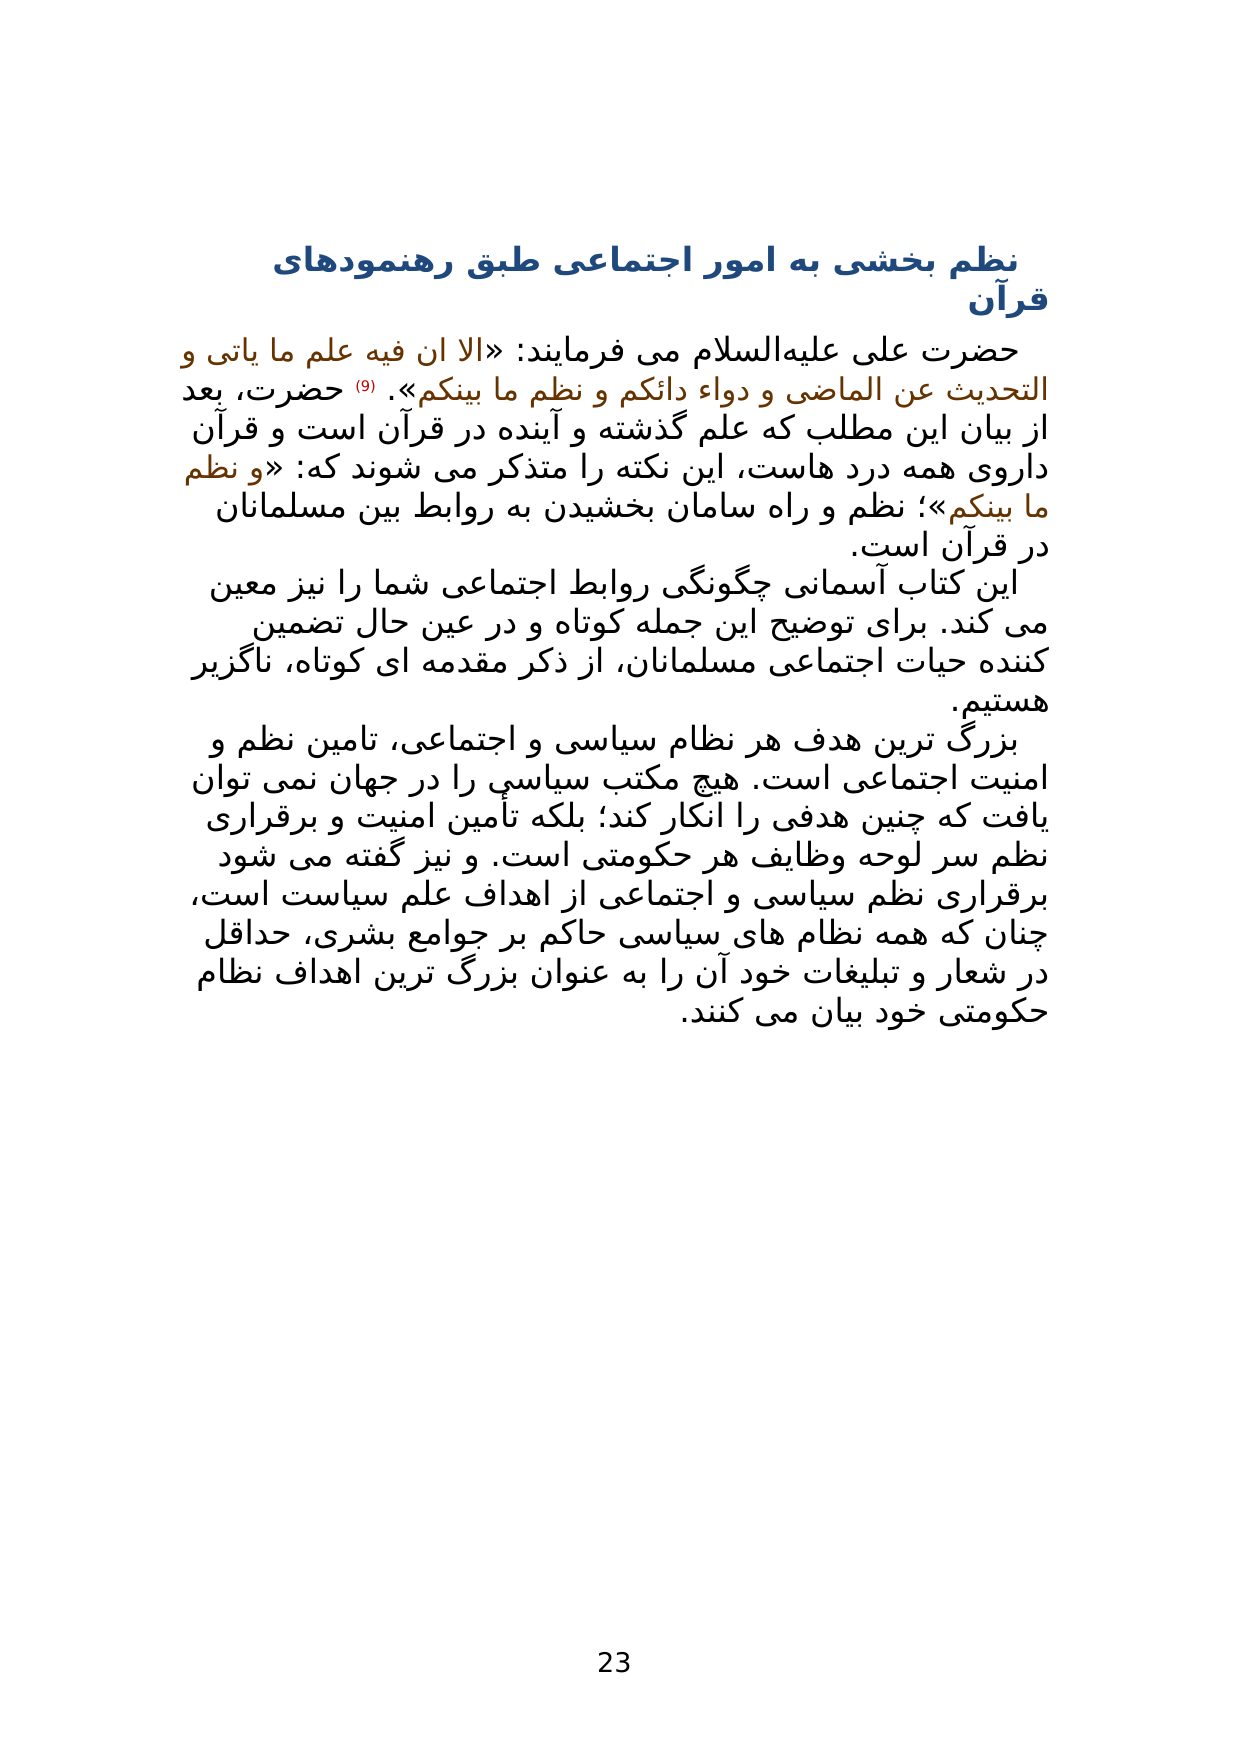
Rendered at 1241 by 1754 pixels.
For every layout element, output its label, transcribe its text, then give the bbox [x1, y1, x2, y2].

text اين کتاب آسمانى چگونگى روابط اجتماعى شما را نيز معين مى کند. براى توضيح اين جمله کوتاه و در عين حال تضمين کننده حيات اجتماعى مسلمانان، از ذکر مقدمه اى کوتاه، ناگزير هستيم. [178, 564, 1050, 719]
subtitle نظم بخشى به امور اجتماعى طبق رهنمودهاى قرآن [178, 241, 1050, 318]
text حضرت على عليه‌السلام مى فرمايند: «الا ان فيه علم ما ياتى و التحديث عن الماضى و دواء دائکم و نظم ما بينکم». (9) حضرت، بعد از بيان اين مطلب که علم گذشته و آينده در قرآن است و قرآن داروى همه درد هاست، اين نکته را متذکر مى شوند که: «و نظم ما بينکم»؛ نظم و راه سامان بخشيدن به روابط بين مسلمانان در قرآن است. [178, 331, 1050, 564]
text بزرگ ترين هدف هر نظام سياسى و اجتماعى، تامين نظم و امنيت اجتماعى است. هيچ مکتب سياسى را در جهان نمى توان يافت که چنين هدفى را انکار کند؛ بلکه تأمين امنيت و برقرارى نظم سر لوحه وظايف هر حکومتى است. و نيز گفته مى شود برقرارى نظم سياسى و اجتماعى از اهداف علم سياست است، چنان که همه نظام هاى سياسى حاکم بر جوامع بشرى، حداقل در شعار و تبليغات خود آن را به عنوان بزرگ ترين اهداف نظام حکومتى خود بيان مى کنند. [178, 719, 1050, 1030]
